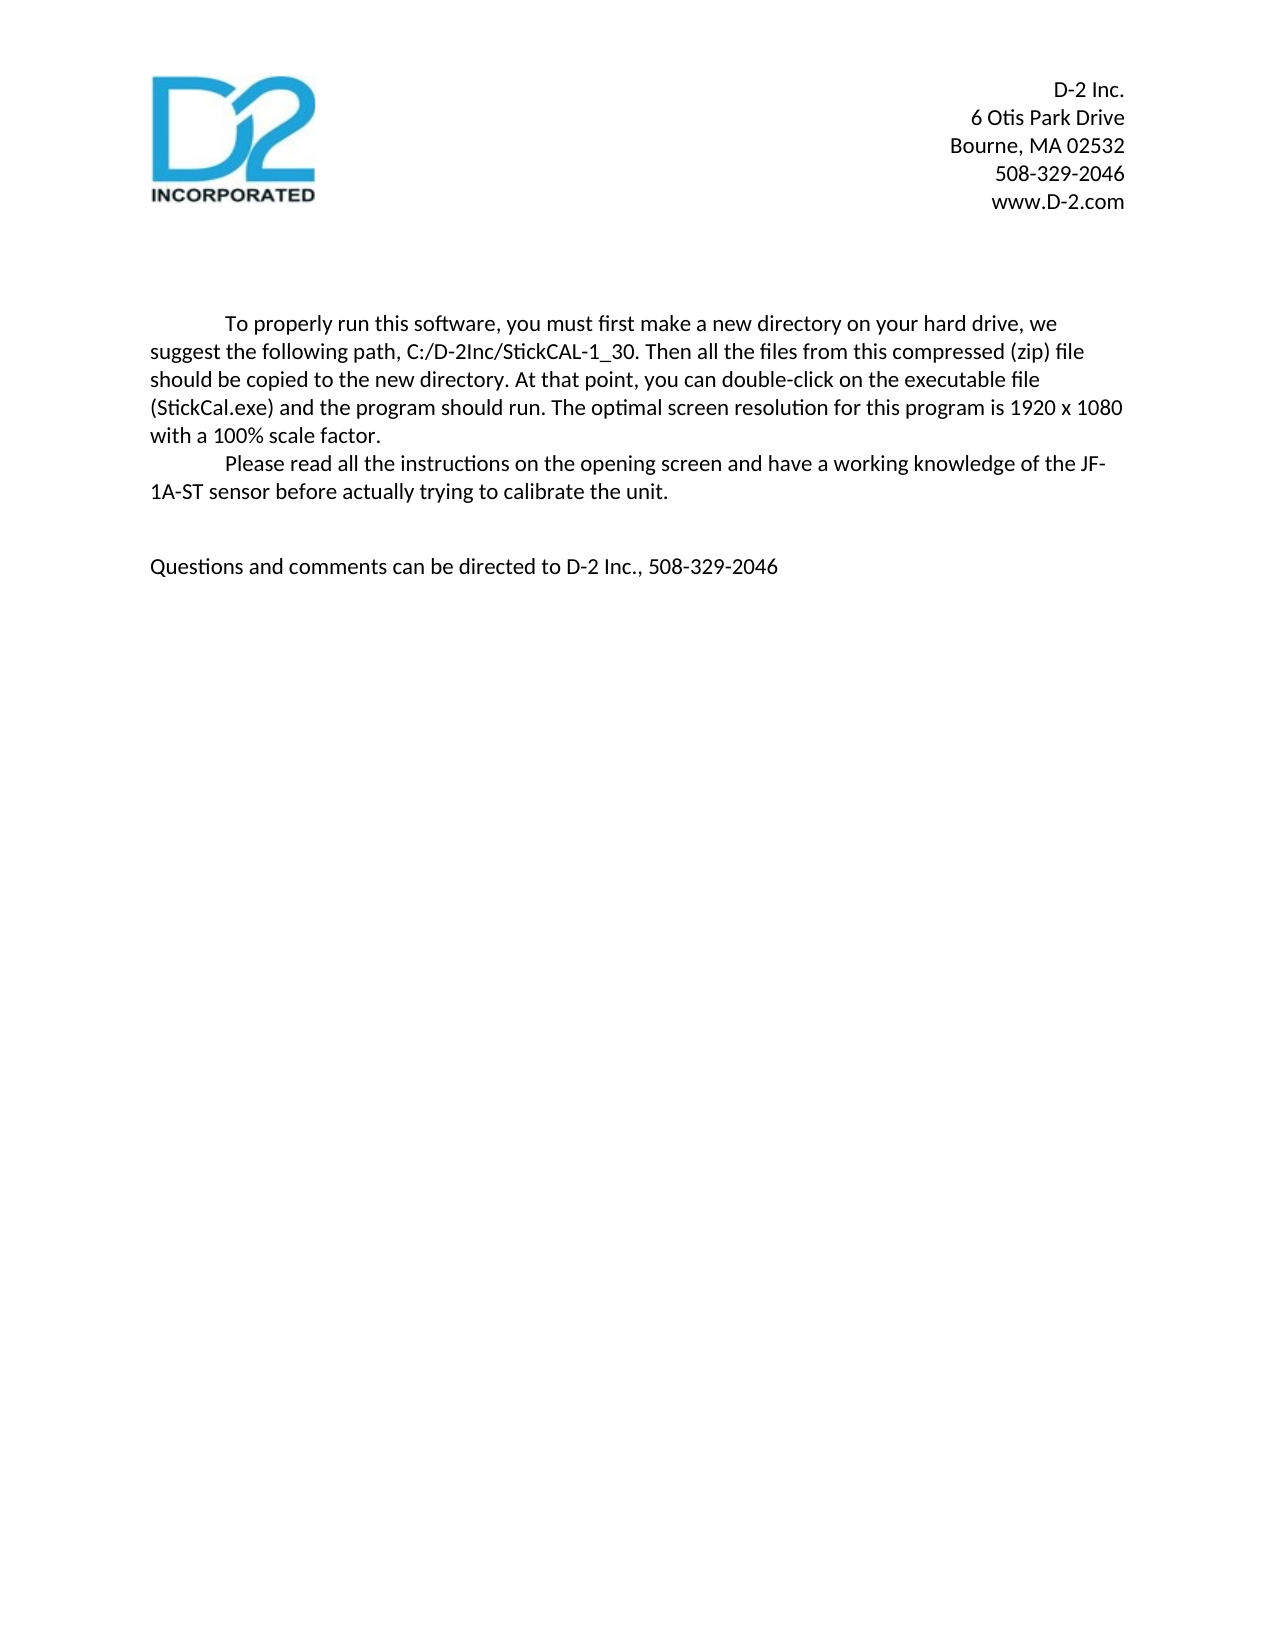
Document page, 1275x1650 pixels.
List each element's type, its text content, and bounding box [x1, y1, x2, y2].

text To properly run this software, you must first make a new directory on your hard drive, we [150, 309, 1125, 337]
text Please read all the instructions on the opening screen and have a working knowledge of the JF-1A-ST sensor before actually trying to calibrate the unit. [150, 449, 1125, 505]
text suggest the following path, C:/D-2Inc/StickCAL-1_30. Then all the files from this compressed (zip) file should be copied to the new directory. At that point, you can double-click on the executable file (StickCal.exe) and the program should run. The optimal screen resolution for this program is 1920 x 1080 with a 100% scale factor. [150, 337, 1125, 449]
text Questions and comments can be directed to D-2 Inc., 508-329-2046 [150, 552, 1125, 580]
picture [150, 75, 315, 203]
